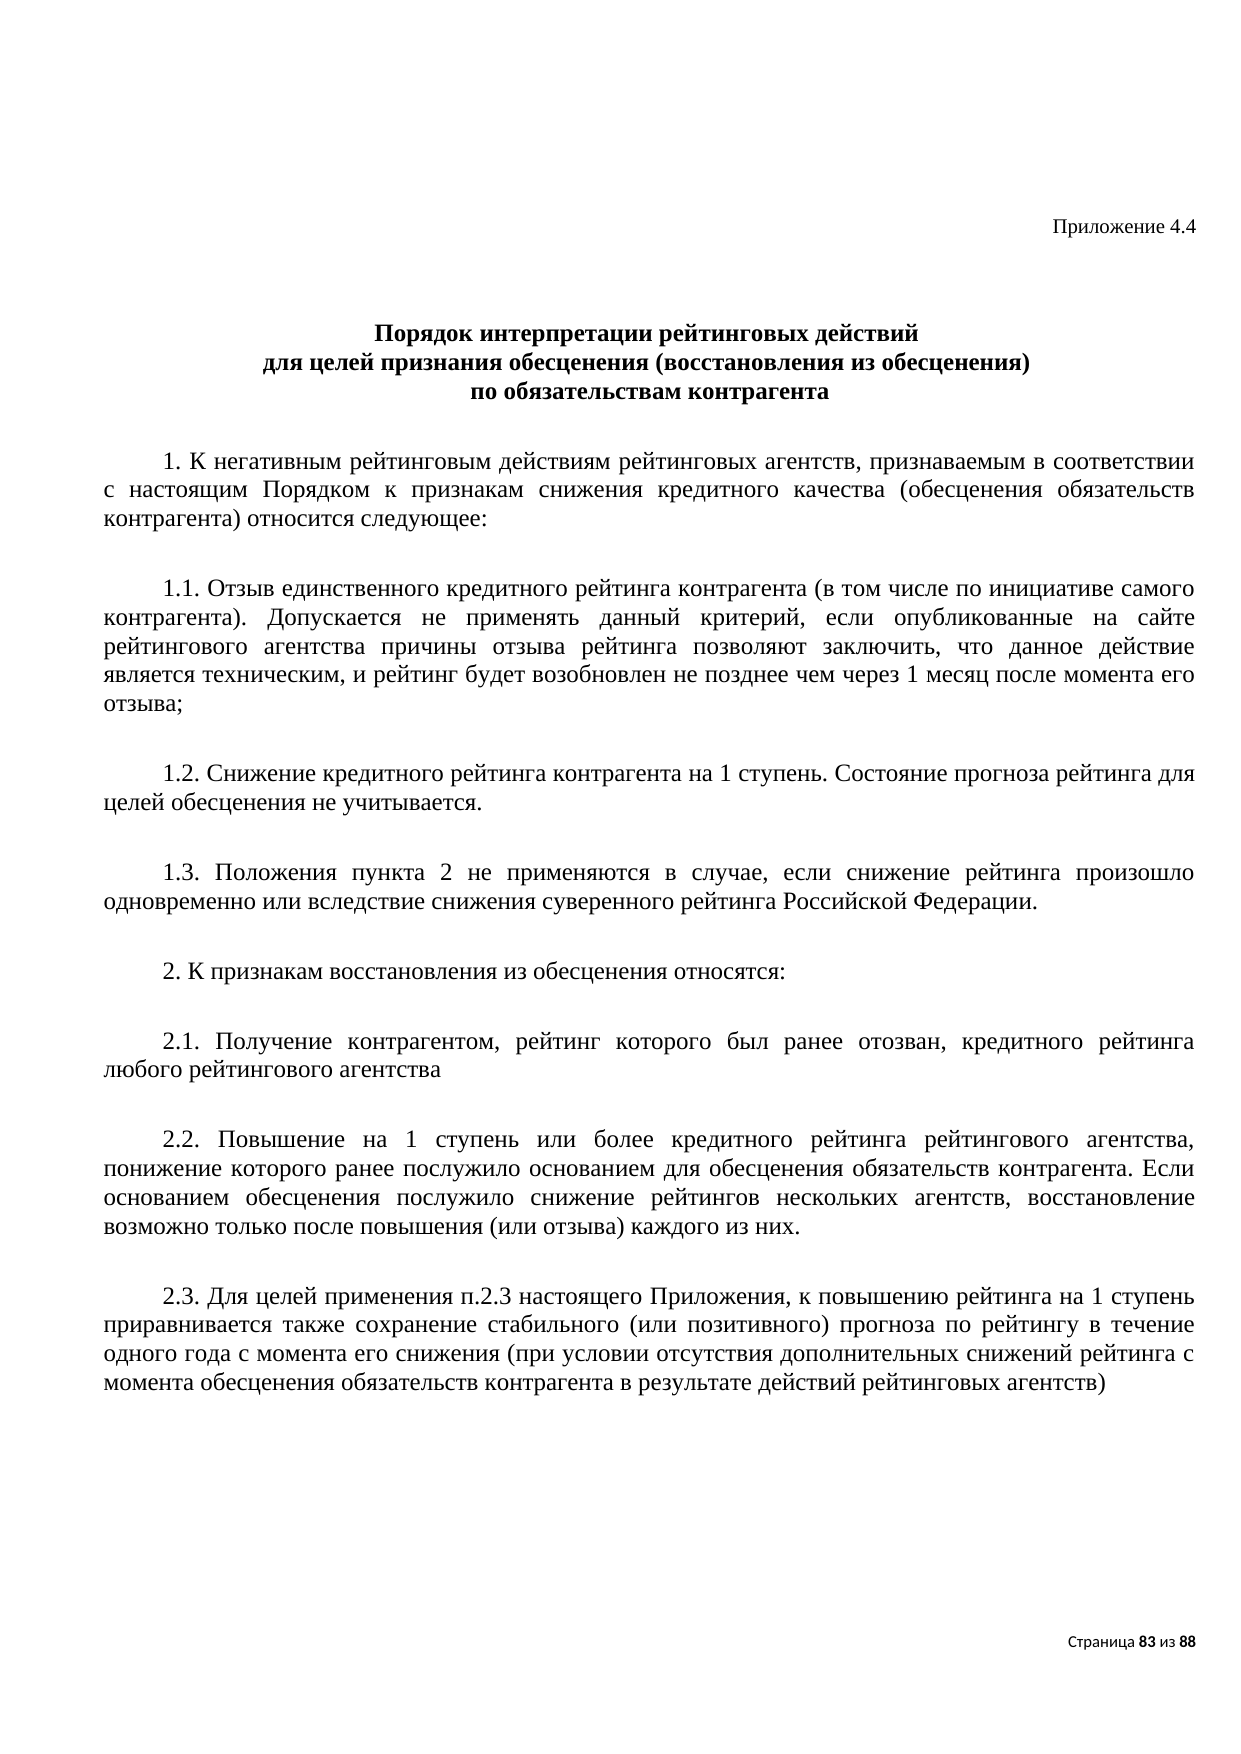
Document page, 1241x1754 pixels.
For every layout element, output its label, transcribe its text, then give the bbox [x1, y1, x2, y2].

text 2.3. Для целей применения п.2.3 настоящего Приложения, к повышению рейтинга на 1 ступень приравнивается также сохранение стабильного (или позитивного) прогноза по рейтингу в течение одного года с момента его снижения (при условии отсутствия дополнительных снижений рейтинга с момента обесценения обязательств контрагента в результате действий рейтинговых агентств) [103, 1281, 1196, 1396]
text 2. К признакам восстановления из обесценения относятся: [103, 956, 1196, 984]
text 1. К негативным рейтинговым действиям рейтинговых агентств, признаваемым в соответствии с настоящим Порядком к признакам снижения кредитного качества (обесценения обязательств контрагента) относится следующее: [103, 446, 1196, 532]
text 1.1. Отзыв единственного кредитного рейтинга контрагента (в том числе по инициативе самого контрагента). Допускается не применять данный критерий, если опубликованные на сайте рейтингового агентства причины отзыва рейтинга позволяют заключить, что данное действие является техническим, и рейтинг будет возобновлен не позднее чем через 1 месяц после момента его отзыва; [103, 573, 1196, 717]
text 2.2. Повышение на 1 ступень или более кредитного рейтинга рейтингового агентства, понижение которого ранее послужило основанием для обесценения обязательств контрагента. Если основанием обесценения послужило снижение рейтингов нескольких агентств, восстановление возможно только после повышения (или отзыва) каждого из них. [103, 1124, 1196, 1239]
text 1.2. Снижение кредитного рейтинга контрагента на 1 ступень. Состояние прогноза рейтинга для целей обесценения не учитывается. [103, 758, 1196, 816]
text Приложение 4.4 [103, 214, 1196, 238]
text Порядок интерпретации рейтинговых действий для целей признания обесценения (восстановления из обесценения) по обязательствам контрагента [103, 318, 1196, 404]
text 2.1. Получение контрагентом, рейтинг которого был ранее отозван, кредитного рейтинга любого рейтингового агентства [103, 1026, 1196, 1083]
text 1.3. Положения пункта 2 не применяются в случае, если снижение рейтинга произошло одновременно или вследствие снижения суверенного рейтинга Российской Федерации. [103, 857, 1196, 914]
